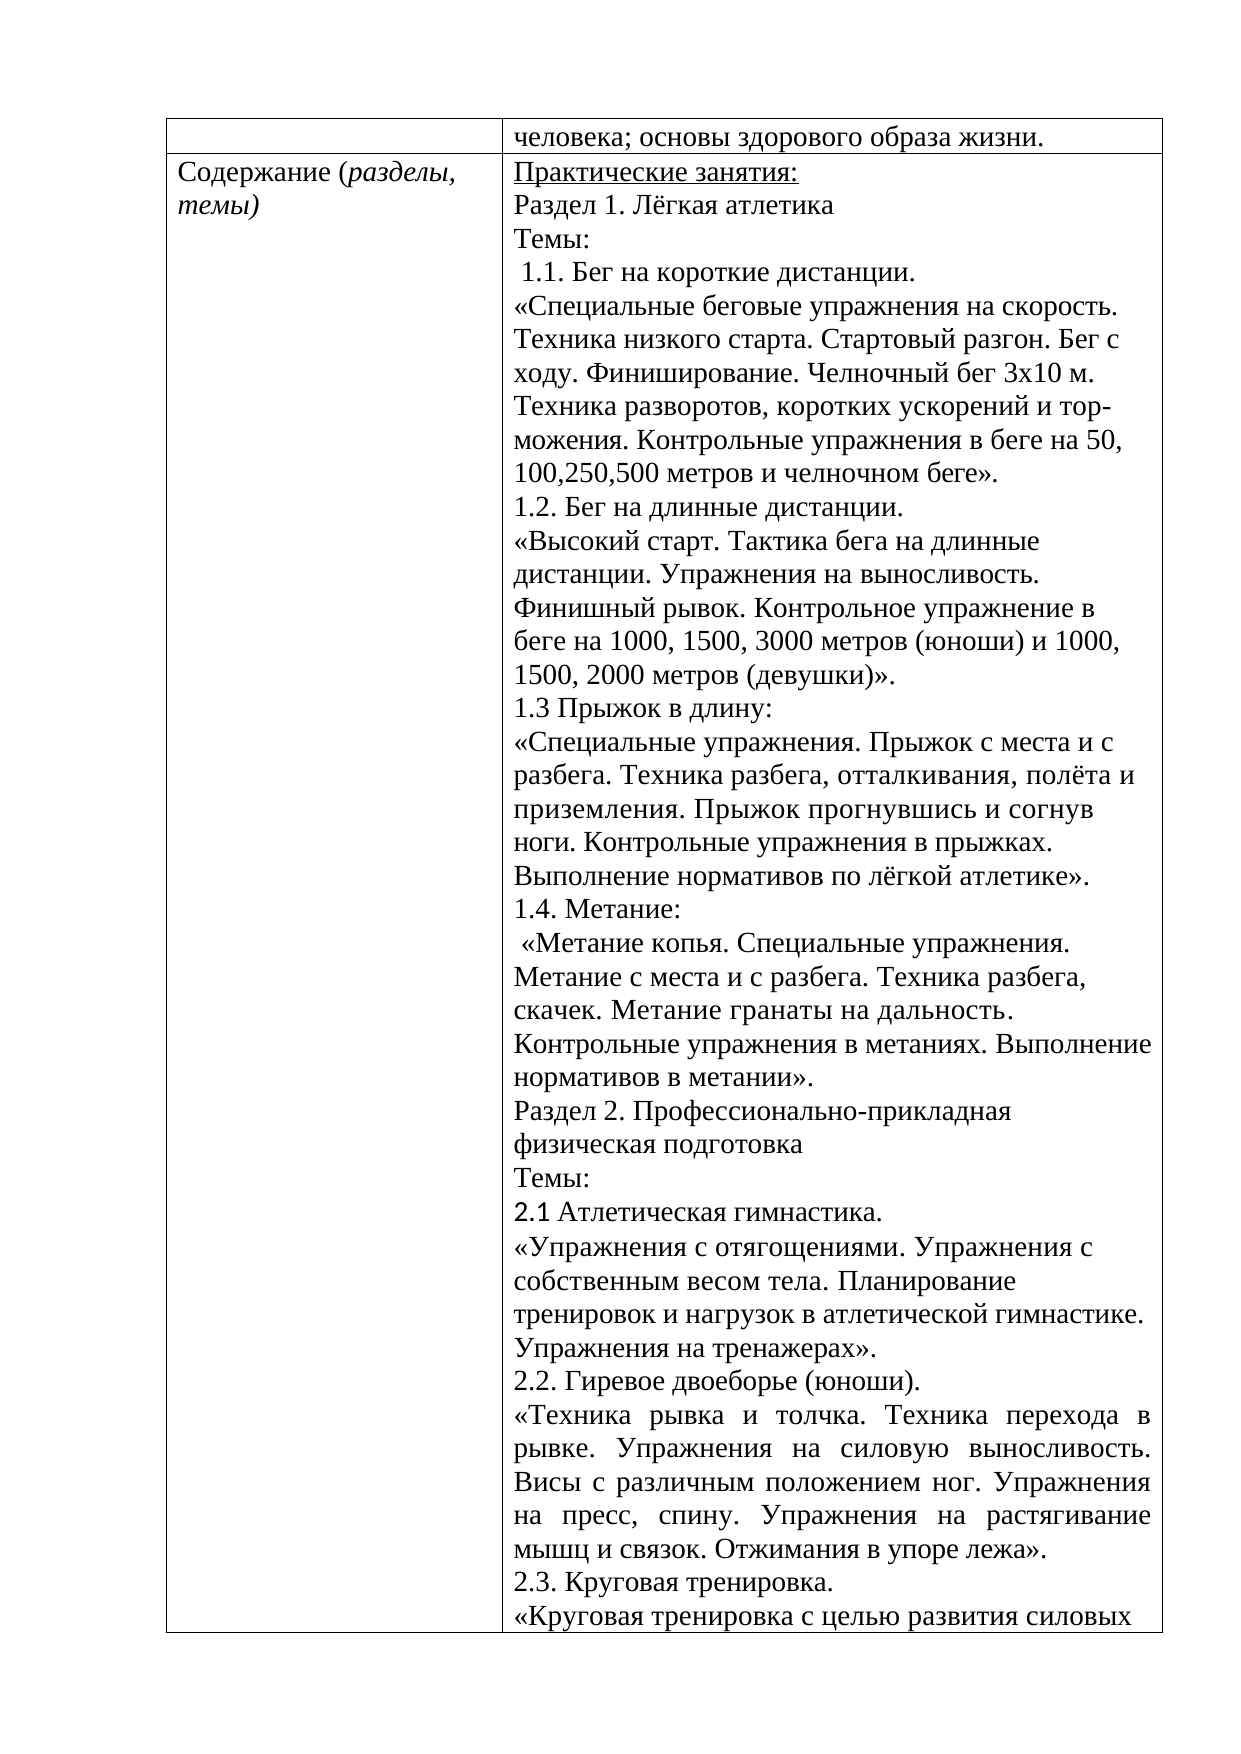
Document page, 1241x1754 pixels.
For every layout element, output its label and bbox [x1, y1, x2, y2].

table_cell [503, 154, 1162, 1632]
table_cell [503, 119, 1162, 153]
table_cell [167, 154, 502, 1632]
table_cell [167, 119, 502, 153]
